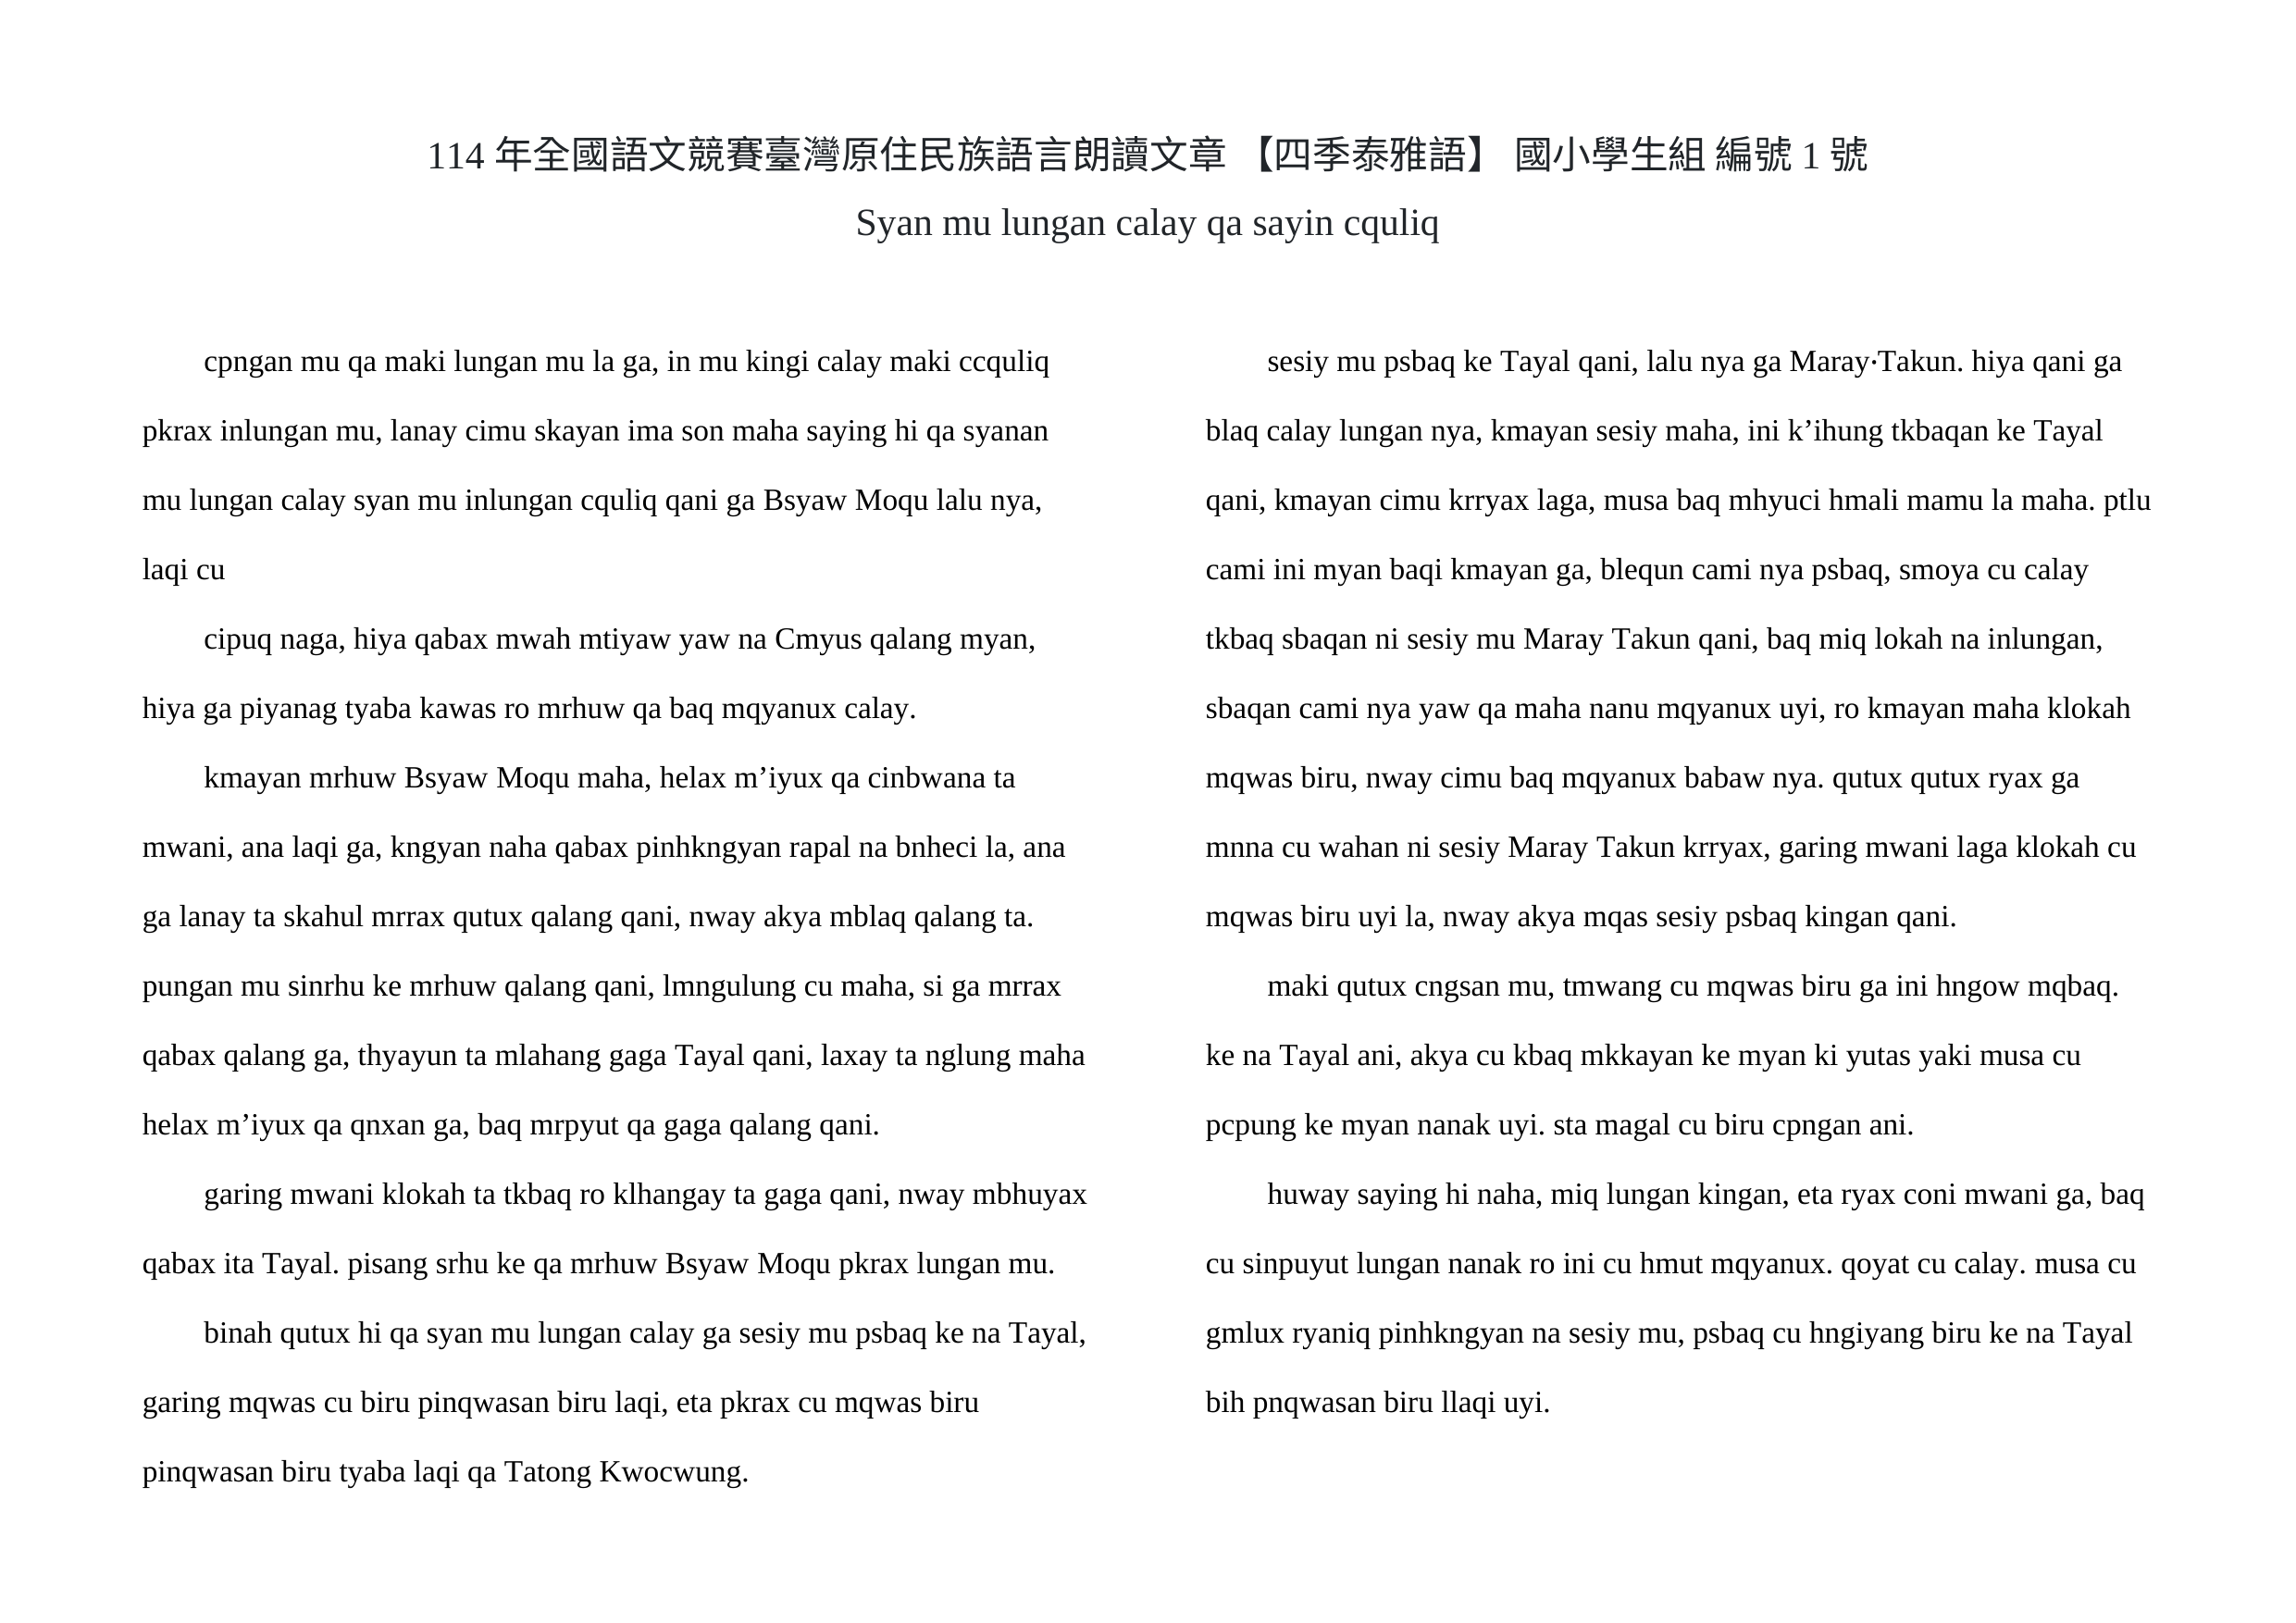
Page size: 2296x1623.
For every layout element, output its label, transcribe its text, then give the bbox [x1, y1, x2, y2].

text 114 年全國語文競賽臺灣原住民族語言朗讀文章 【四季泰雅語】 國小學生組 編號 1 號 [142, 118, 2153, 187]
text sesiy mu psbaq ke Tayal qani, lalu nya ga Maray‧Takun. hiya qani ga blaq calay lungan nya, kmayan sesiy maha, ini k’ihung tkbaqan ke Tayal qani, kmayan cimu krryax laga, musa baq mhyuci hmali mamu la maha. ptlu cami ini myan baqi kmayan ga, blequn cami nya psbaq, smoya cu calay tkbaq sbaqan ni sesiy mu Maray Takun qani, baq miq lokah na inlungan, sbaqan cami nya yaw qa maha nanu mqyanux uyi, ro kmayan maha klokah mqwas biru, nway cimu baq mqyanux babaw nya. qutux qutux ryax ga mnna cu wahan ni sesiy Maray Takun krryax, garing mwani laga klokah cu mqwas biru uyi la, nway akya mqas sesiy psbaq kingan qani. [1206, 326, 2153, 950]
text huway saying hi naha, miq lungan kingan, eta ryax coni mwani ga, baq cu sinpuyut lungan nanak ro ini cu hmut mqyanux. qoyat cu calay. musa cu gmlux ryaniq pinhkngyan na sesiy mu, psbaq cu hngiyang biru ke na Tayal bih pnqwasan biru llaqi uyi. [1206, 1158, 2153, 1436]
text binah qutux hi qa syan mu lungan calay ga sesiy mu psbaq ke na Tayal, garing mqwas cu biru pinqwasan biru laqi, eta pkrax cu mqwas biru pinqwasan biru tyaba laqi qa Tatong Kwocwung. [142, 1297, 1090, 1505]
text cipuq naga, hiya qabax mwah mtiyaw yaw na Cmyus qalang myan, hiya ga piyanag tyaba kawas ro mrhuw qa baq mqyanux calay. [142, 603, 1090, 742]
text Syan mu lungan calay qa sayin cquliq [142, 187, 2153, 256]
text garing mwani klokah ta tkbaq ro klhangay ta gaga qani, nway mbhuyax qabax ita Tayal. pisang srhu ke qa mrhuw Bsyaw Moqu pkrax lungan mu. [142, 1158, 1090, 1297]
text cpngan mu qa maki lungan mu la ga, in mu kingi calay maki ccquliq pkrax inlungan mu, lanay cimu skayan ima son maha saying hi qa syanan mu lungan calay syan mu inlungan cquliq qani ga Bsyaw Moqu lalu nya, laqi cu [142, 326, 1090, 603]
text maki qutux cngsan mu, tmwang cu mqwas biru ga ini hngow mqbaq. ke na Tayal ani, akya cu kbaq mkkayan ke myan ki yutas yaki musa cu pcpung ke myan nanak uyi. sta magal cu biru cpngan ani. [1206, 950, 2153, 1158]
text kmayan mrhuw Bsyaw Moqu maha, helax m’iyux qa cinbwana ta mwani, ana laqi ga, kngyan naha qabax pinhkngyan rapal na bnheci la, ana ga lanay ta skahul mrrax qutux qalang qani, nway akya mblaq qalang ta. pungan mu sinrhu ke mrhuw qalang qani, lmngulung cu maha, si ga mrrax qabax qalang ga, thyayun ta mlahang gaga Tayal qani, laxay ta nglung maha helax m’iyux qa qnxan ga, baq mrpyut qa gaga qalang qani. [142, 742, 1090, 1158]
